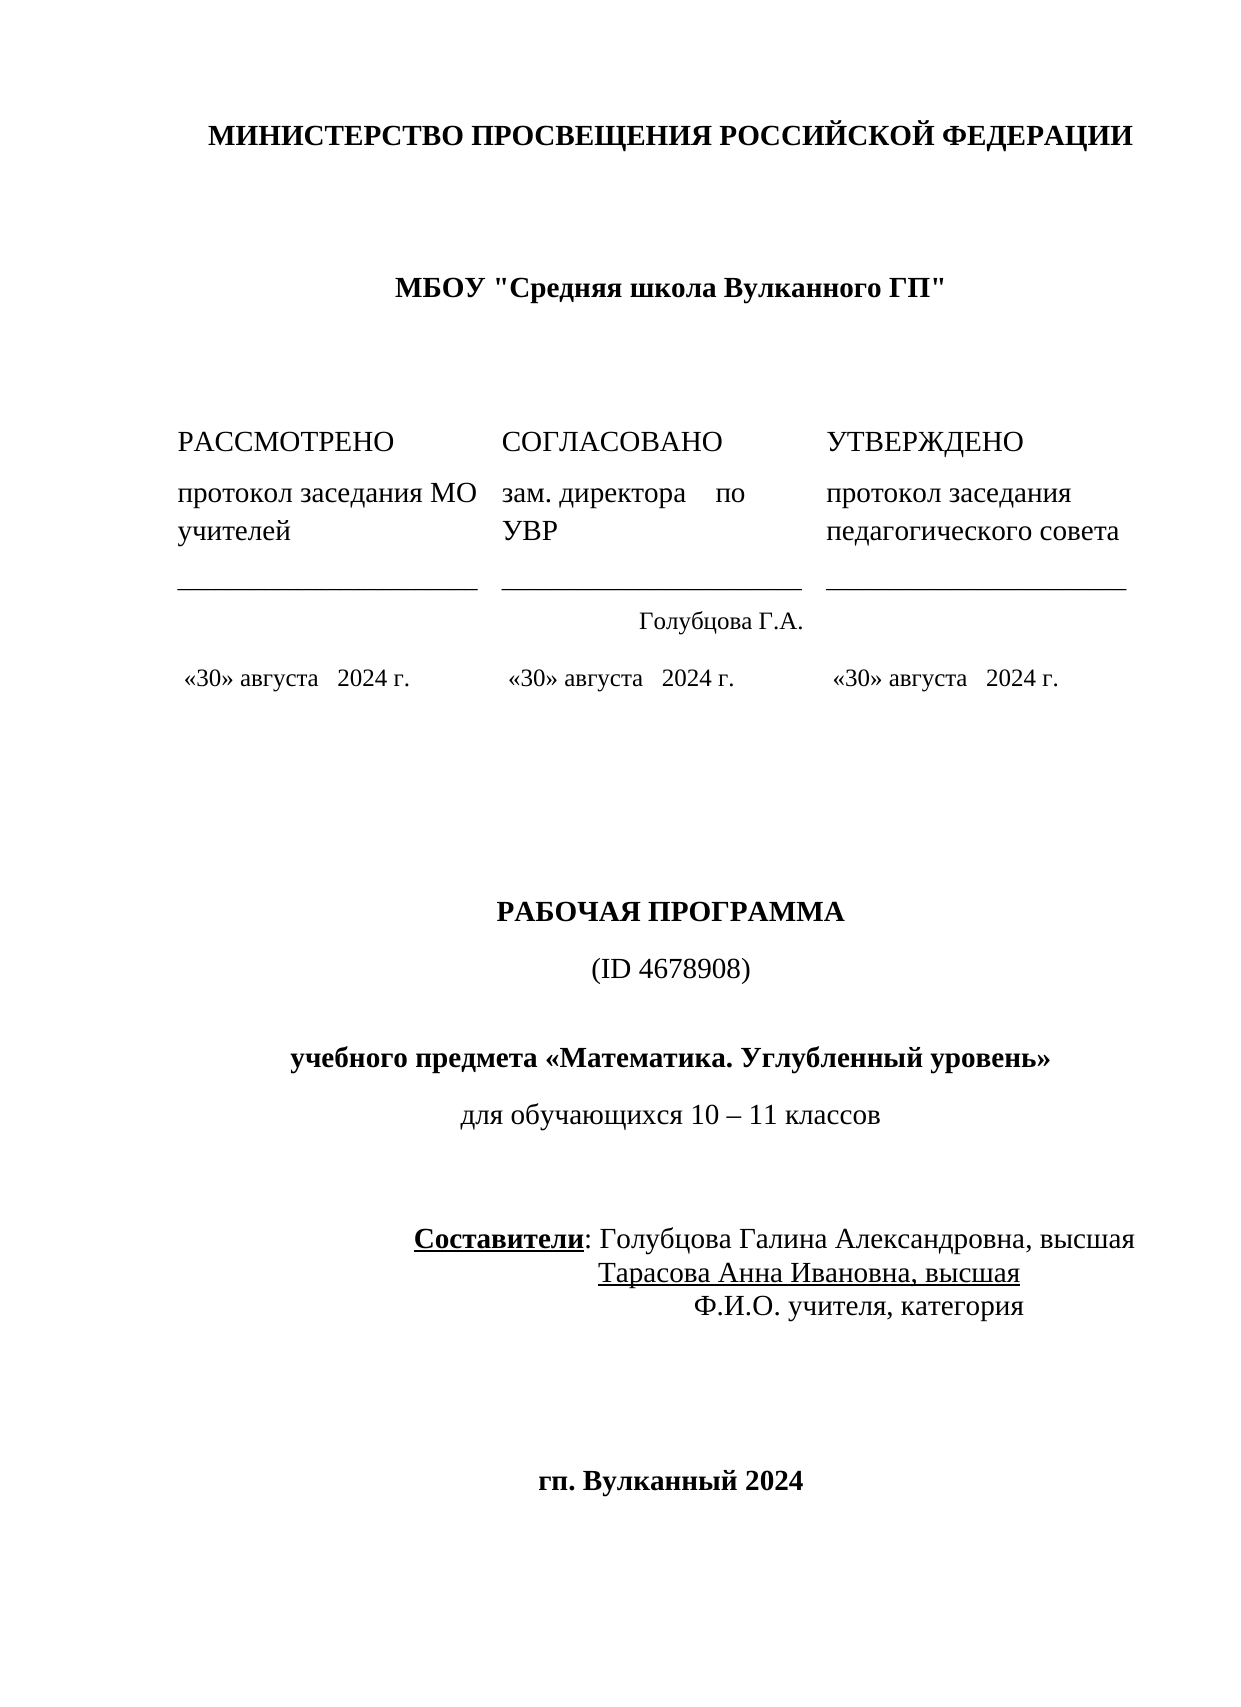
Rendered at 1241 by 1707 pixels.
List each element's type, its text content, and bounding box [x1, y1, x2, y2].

text РАБОЧАЯ ПРОГРАММА [190, 894, 1152, 928]
text МИНИСТЕРСТВО ПРОСВЕЩЕНИЯ РОССИЙСКОЙ ФЕДЕРАЦИИ [190, 118, 1152, 152]
text для обучающихся 10 – 11 классов [190, 1097, 1152, 1131]
text Составители: Голубцова Галина Александровна, высшая [413, 1221, 1152, 1255]
text учебного предмета «Математика. Углубленный уровень» [190, 1040, 1152, 1074]
table_header СОГЛАСОВАНО зам. директора по УВР ________________________ Голубцова Г.А. «30» августа 2024 г. [490, 424, 815, 733]
text гп. Вулканный 2024 [190, 1463, 1152, 1497]
table_header РАССМОТРЕНО протокол заседания МО учителей ________________________ «30» августа 2024 г. [166, 424, 490, 733]
text (ID 4678908) [190, 951, 1152, 985]
table_header УТВЕРЖДЕНО протокол заседания педагогического совета ________________________ «30» августа 2024 г. [815, 424, 1139, 733]
text Тарасова Анна Ивановна, высшая [561, 1255, 1152, 1288]
text МБОУ "Средняя школа Вулканного ГП" [190, 270, 1152, 304]
text Ф.И.О. учителя, категория [620, 1288, 1152, 1322]
